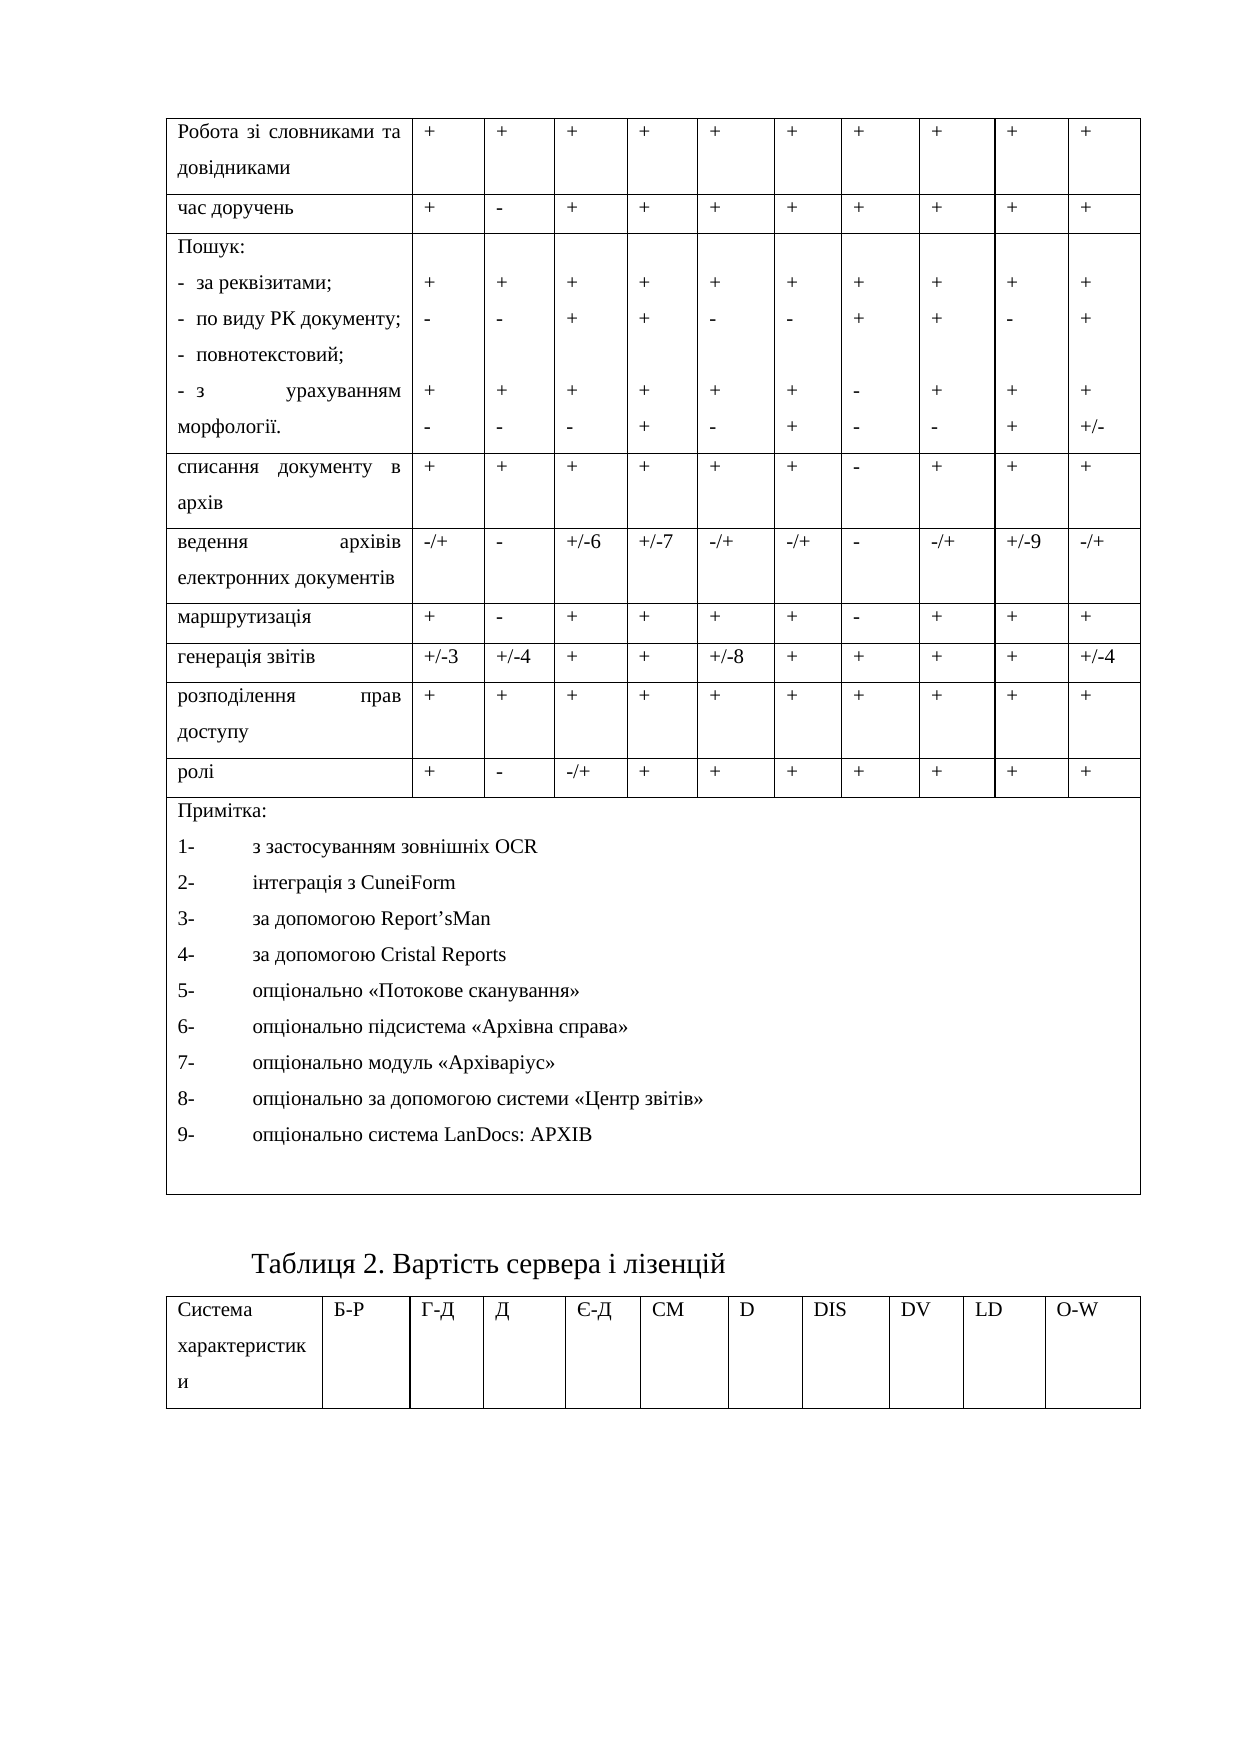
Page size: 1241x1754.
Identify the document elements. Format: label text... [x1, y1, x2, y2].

table_cell + + + - [555, 234, 627, 452]
table_cell + [920, 759, 994, 797]
table_cell + [628, 119, 697, 193]
table_cell + [996, 644, 1068, 682]
table_cell + [996, 119, 1068, 193]
table_cell + [628, 195, 697, 233]
table_cell + [775, 604, 841, 643]
table_cell + - + + [996, 234, 1068, 452]
table_header Г-Д [411, 1297, 483, 1407]
table_cell розподілення прав доступу [167, 683, 412, 757]
table_cell - [842, 604, 919, 643]
table_cell + [698, 454, 774, 528]
table_cell + - + - [698, 234, 774, 452]
table_cell + [1069, 454, 1140, 528]
table_cell генерація звітів [167, 644, 412, 682]
table_cell + [775, 683, 841, 757]
table_cell + [996, 683, 1068, 757]
table_cell + [413, 604, 484, 643]
table_cell + [628, 644, 697, 682]
table_cell + [1069, 119, 1140, 193]
table_cell + [842, 759, 919, 797]
table_cell + [996, 759, 1068, 797]
table_cell + [920, 454, 994, 528]
table_cell + + + + [628, 234, 697, 452]
table_cell + [920, 195, 994, 233]
table_header Є-Д [566, 1297, 640, 1407]
table_cell списання документу в архів [167, 454, 412, 528]
table_cell ролі [167, 759, 412, 797]
table_cell + [775, 454, 841, 528]
table_cell + [413, 454, 484, 528]
table_cell + [555, 454, 627, 528]
table_cell + [485, 683, 554, 757]
table_cell + [698, 759, 774, 797]
table_cell + [698, 119, 774, 193]
table_cell час доручень [167, 195, 412, 233]
table_cell - [842, 454, 919, 528]
table_cell + [555, 119, 627, 193]
table_cell + [698, 683, 774, 757]
table_cell + - + + [775, 234, 841, 452]
table_cell + [920, 644, 994, 682]
table_cell + [1069, 195, 1140, 233]
table_header O-W [1046, 1297, 1140, 1407]
table_cell + [1069, 604, 1140, 643]
table_cell + [920, 683, 994, 757]
table_cell + [698, 604, 774, 643]
table_cell + [628, 454, 697, 528]
table_cell -/+ [555, 759, 627, 797]
table_cell +/-6 [555, 529, 627, 603]
table_header Д [484, 1297, 565, 1407]
table_cell + + + +/- [1069, 234, 1140, 452]
table_cell - [485, 195, 554, 233]
table_cell -/+ [413, 529, 484, 603]
table_cell + [628, 759, 697, 797]
table_cell Пошук: за реквізитами; по виду РК документу; повнотекстовий; з урахуванням морфології. [167, 234, 412, 452]
table_cell + [485, 454, 554, 528]
table_header CM [641, 1297, 728, 1407]
table_cell Примітка: з застосуванням зовнішніх OCR інтеграція з CuneiForm за допомогою Report’sMan за допомогою Cristal Reports опціонально «Потокове сканування» опціонально підсистема «Архівна справа» опціонально модуль «Архіваріус» опціонально за допомогою системи «Центр звітів» опціонально система LanDocs: АРХІВ [167, 798, 1140, 1194]
table_cell - [485, 759, 554, 797]
table_cell + [842, 683, 919, 757]
table_cell + [413, 759, 484, 797]
table_cell + [775, 195, 841, 233]
table_cell маршрутизація [167, 604, 412, 643]
table_cell + [413, 195, 484, 233]
table_cell + - + - [413, 234, 484, 452]
table_cell + [485, 119, 554, 193]
table_cell + - + - [485, 234, 554, 452]
table_cell + [920, 604, 994, 643]
table_cell + [628, 683, 697, 757]
table_cell + [842, 195, 919, 233]
table_cell + [996, 454, 1068, 528]
table_cell + [555, 604, 627, 643]
table_cell + + + - [920, 234, 994, 452]
table_cell + [698, 195, 774, 233]
table_cell + [555, 195, 627, 233]
table_cell + [1069, 683, 1140, 757]
table_cell +/-4 [485, 644, 554, 682]
text Таблиця 2. Вартість сервера і лізенцій [177, 1246, 1152, 1279]
table_cell + [920, 119, 994, 193]
table_cell + [775, 119, 841, 193]
table_cell + [413, 683, 484, 757]
table_cell - [485, 529, 554, 603]
table_cell - [842, 529, 919, 603]
table_cell + [775, 759, 841, 797]
table_cell +/-9 [996, 529, 1068, 603]
table_cell + [628, 604, 697, 643]
table_cell -/+ [1069, 529, 1140, 603]
table_cell ведення архівів електронних документів [167, 529, 412, 603]
table_cell -/+ [698, 529, 774, 603]
table_cell + [555, 644, 627, 682]
table_cell +/-7 [628, 529, 697, 603]
table_cell +/-4 [1069, 644, 1140, 682]
table_header LD [964, 1297, 1045, 1407]
table_cell + + - - [842, 234, 919, 452]
table_cell + [996, 195, 1068, 233]
table_cell + [555, 683, 627, 757]
table_header D [729, 1297, 802, 1407]
table_cell +/-3 [413, 644, 484, 682]
table_cell + [996, 604, 1068, 643]
table_cell + [1069, 759, 1140, 797]
table_cell + [775, 644, 841, 682]
table_cell + [413, 119, 484, 193]
table_header DIS [803, 1297, 889, 1407]
table_header Б-Р [323, 1297, 409, 1407]
table_cell -/+ [920, 529, 994, 603]
table_cell + [842, 119, 919, 193]
table_cell + [842, 644, 919, 682]
table_cell +/-8 [698, 644, 774, 682]
table_cell Робота зі словниками та довідниками [167, 119, 412, 193]
table_cell -/+ [775, 529, 841, 603]
table_header DV [890, 1297, 963, 1407]
table_cell - [485, 604, 554, 643]
table_header Система характеристики [167, 1297, 322, 1407]
